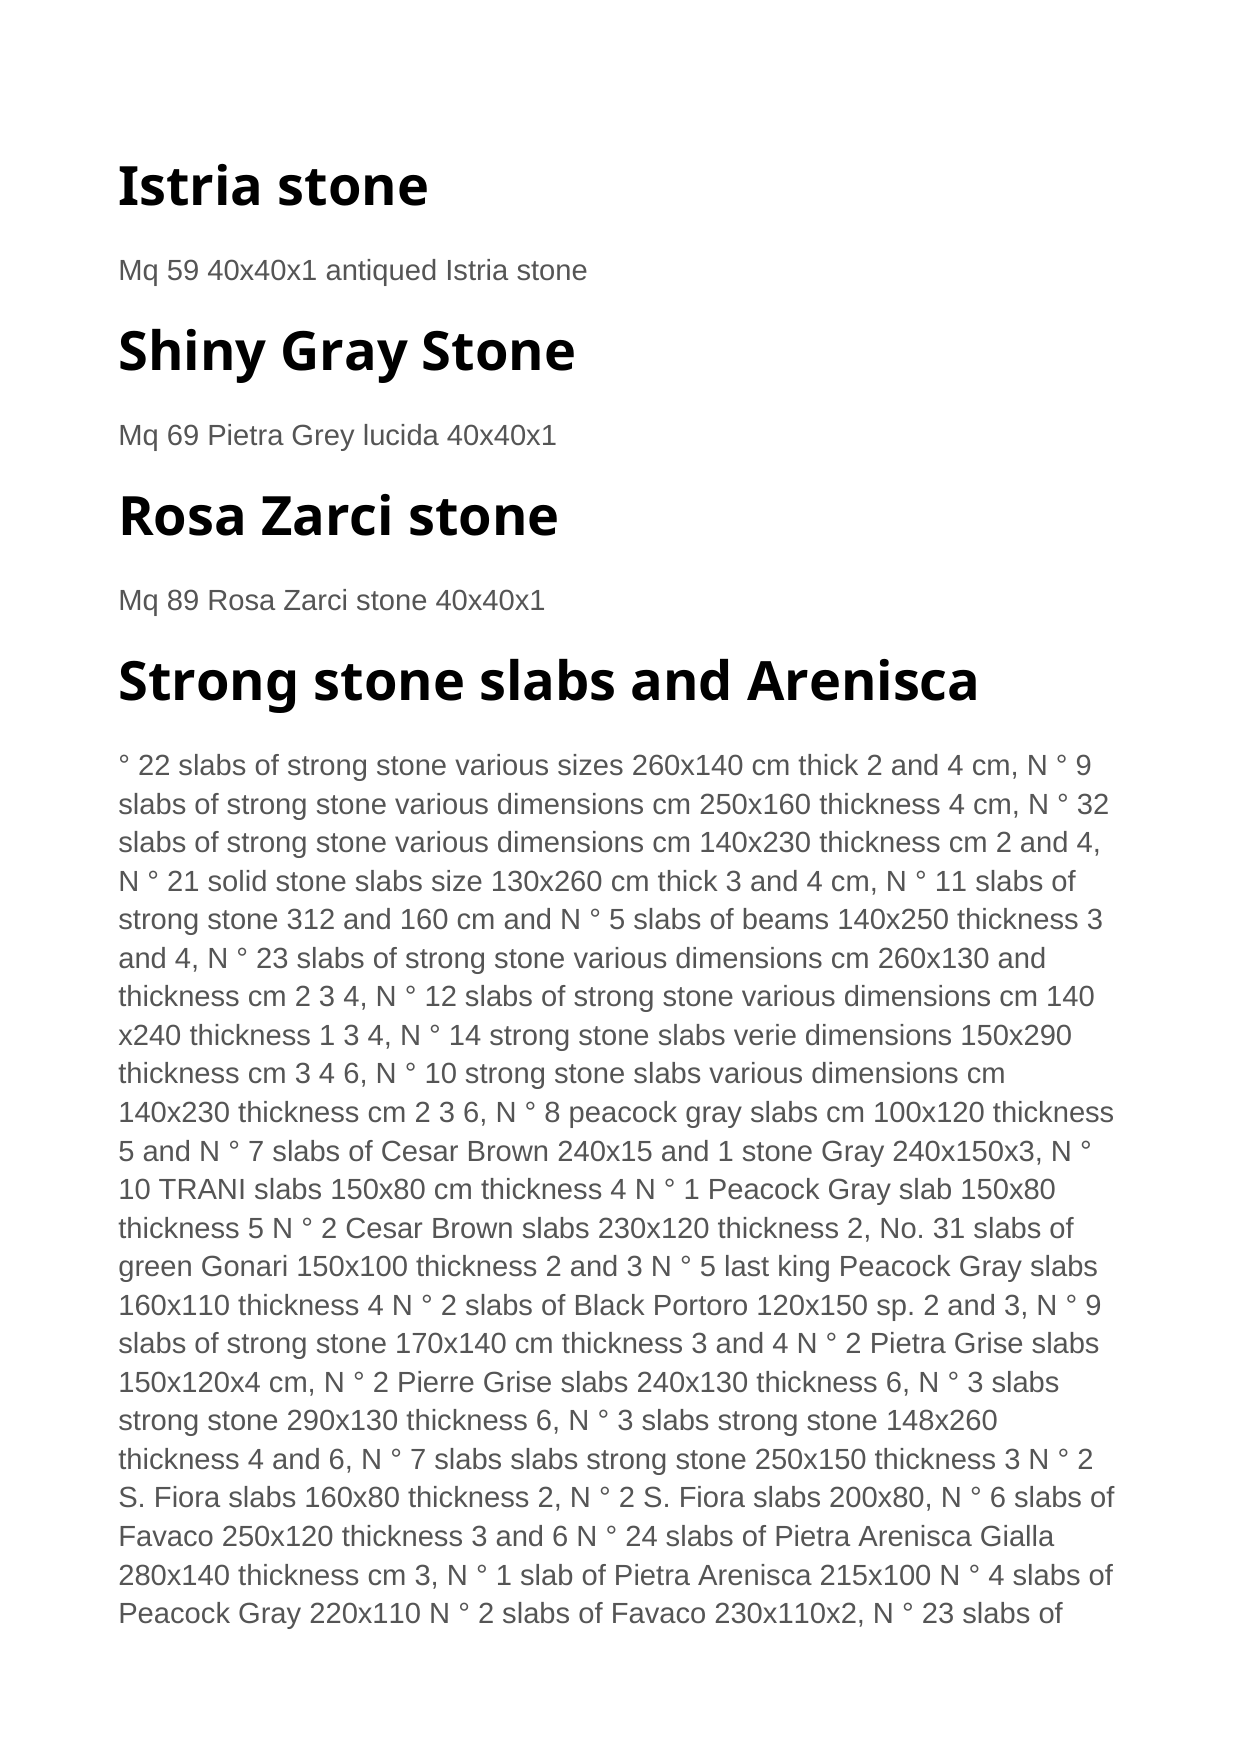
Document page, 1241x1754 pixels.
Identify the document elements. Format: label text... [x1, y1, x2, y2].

text Mq 89 Rosa Zarci stone 40x40x1 [118, 583, 1122, 617]
text Mq 59 40x40x1 antiqued Istria stone [118, 253, 1122, 287]
text Shiny Gray Stone [118, 313, 1122, 386]
text Strong stone slabs and Arenisca [118, 643, 1122, 716]
text Mq 69 Pietra Grey lucida 40x40x1 [118, 418, 1122, 452]
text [118, 748, 1122, 1630]
text Rosa Zarci stone [118, 478, 1122, 551]
text Istria stone [118, 148, 1122, 221]
